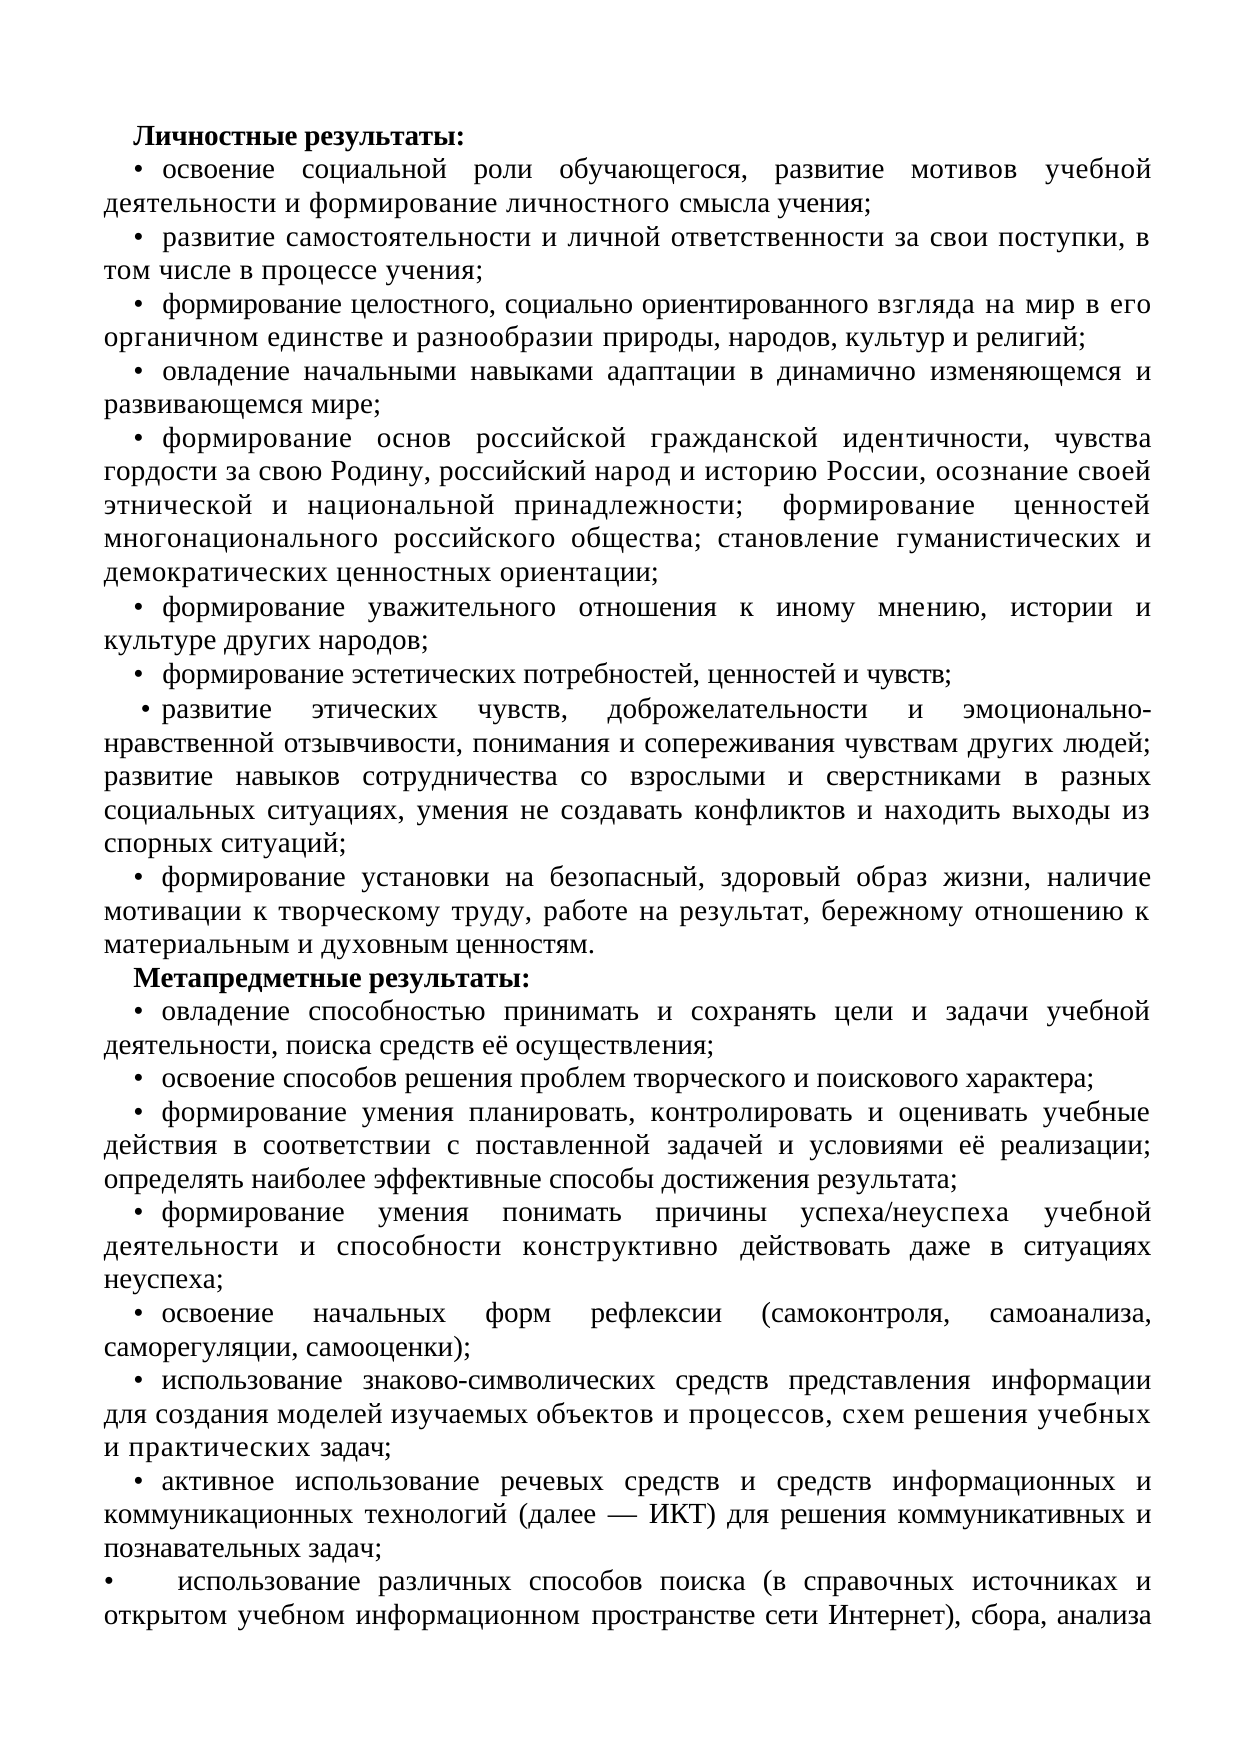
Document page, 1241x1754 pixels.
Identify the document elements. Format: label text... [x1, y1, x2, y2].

list развитие этических чувств, доброжелательности и эмоционально-нравственной отзывчивости, понимания и сопереживания чувствам других людей; развитие навыков сотрудничества со взрослыми и сверстниками в разных социальных ситуациях, умения не создавать конфликтов и находить выходы из спорных ситуаций; [103, 691, 1152, 859]
list овладение способностью принимать и сохранять цели и задачи учебной деятельности, поиска средств её осуществления; [103, 993, 1152, 1060]
list формирование целостного, социально ориентированного взгляда на мир в его органичном единстве и разнообразии природы, народов, культур и религий; [103, 286, 1152, 353]
list активное использование речевых средств и средств информационных и коммуникационных технологий (далее — ИКТ) для решения коммуникативных и познавательных задач; [103, 1463, 1152, 1563]
list формирование умения планировать, контролировать и оценивать учебные действия в соответствии с поставленной задачей и условиями её реализации; определять наиболее эффективные способы достижения результата; [103, 1094, 1152, 1194]
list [103, 1563, 1152, 1631]
list формирование уважительного отношения к иному мнению, истории и культуре других народов; [103, 589, 1152, 656]
list формирование умения понимать причины успеха/неуспеха учебной деятельности и способности конструктивно действовать даже в ситуациях неуспеха; [103, 1194, 1152, 1295]
list освоение социальной роли обучающегося, развитие мотивов учебной деятельности и формирование личностного смысла учения; [103, 152, 1152, 219]
list освоение способов решения проблем творческого и поискового характера; [103, 1060, 1152, 1094]
list формирование эстетических потребностей, ценностей и чувств; [103, 656, 1152, 689]
list овладение начальными навыками адаптации в динамично изменяющемся и развивающемся мире; [103, 353, 1152, 420]
list формирование установки на безопасный, здоровый образ жизни, наличие мотивации к творческому труду, работе на результат, бережному отношению к материальным и духовным ценностям. [103, 859, 1152, 960]
list использование знаково-символических средств представления информации для создания моделей изучаемых объектов и процессов, схем решения учебных и практических задач; [103, 1362, 1152, 1463]
text Личностные результаты: [103, 118, 1152, 152]
list развитие самостоятельности и личной ответственности за свои поступки, в том числе в процессе учения; [103, 219, 1152, 286]
text Метапредметные результаты: [103, 960, 1152, 993]
list формирование основ российской гражданской идентичности, чувства гордости за свою Родину, российский народ и историю России, осознание своей этнической и национальной принадлежности; формирование ценностей многонационального российского общества; становление гуманистических и демократических ценностных ориентации; [103, 420, 1152, 588]
list освоение начальных форм рефлексии (самоконтроля, самоанализа, саморегуляции, самооценки); [103, 1295, 1152, 1362]
